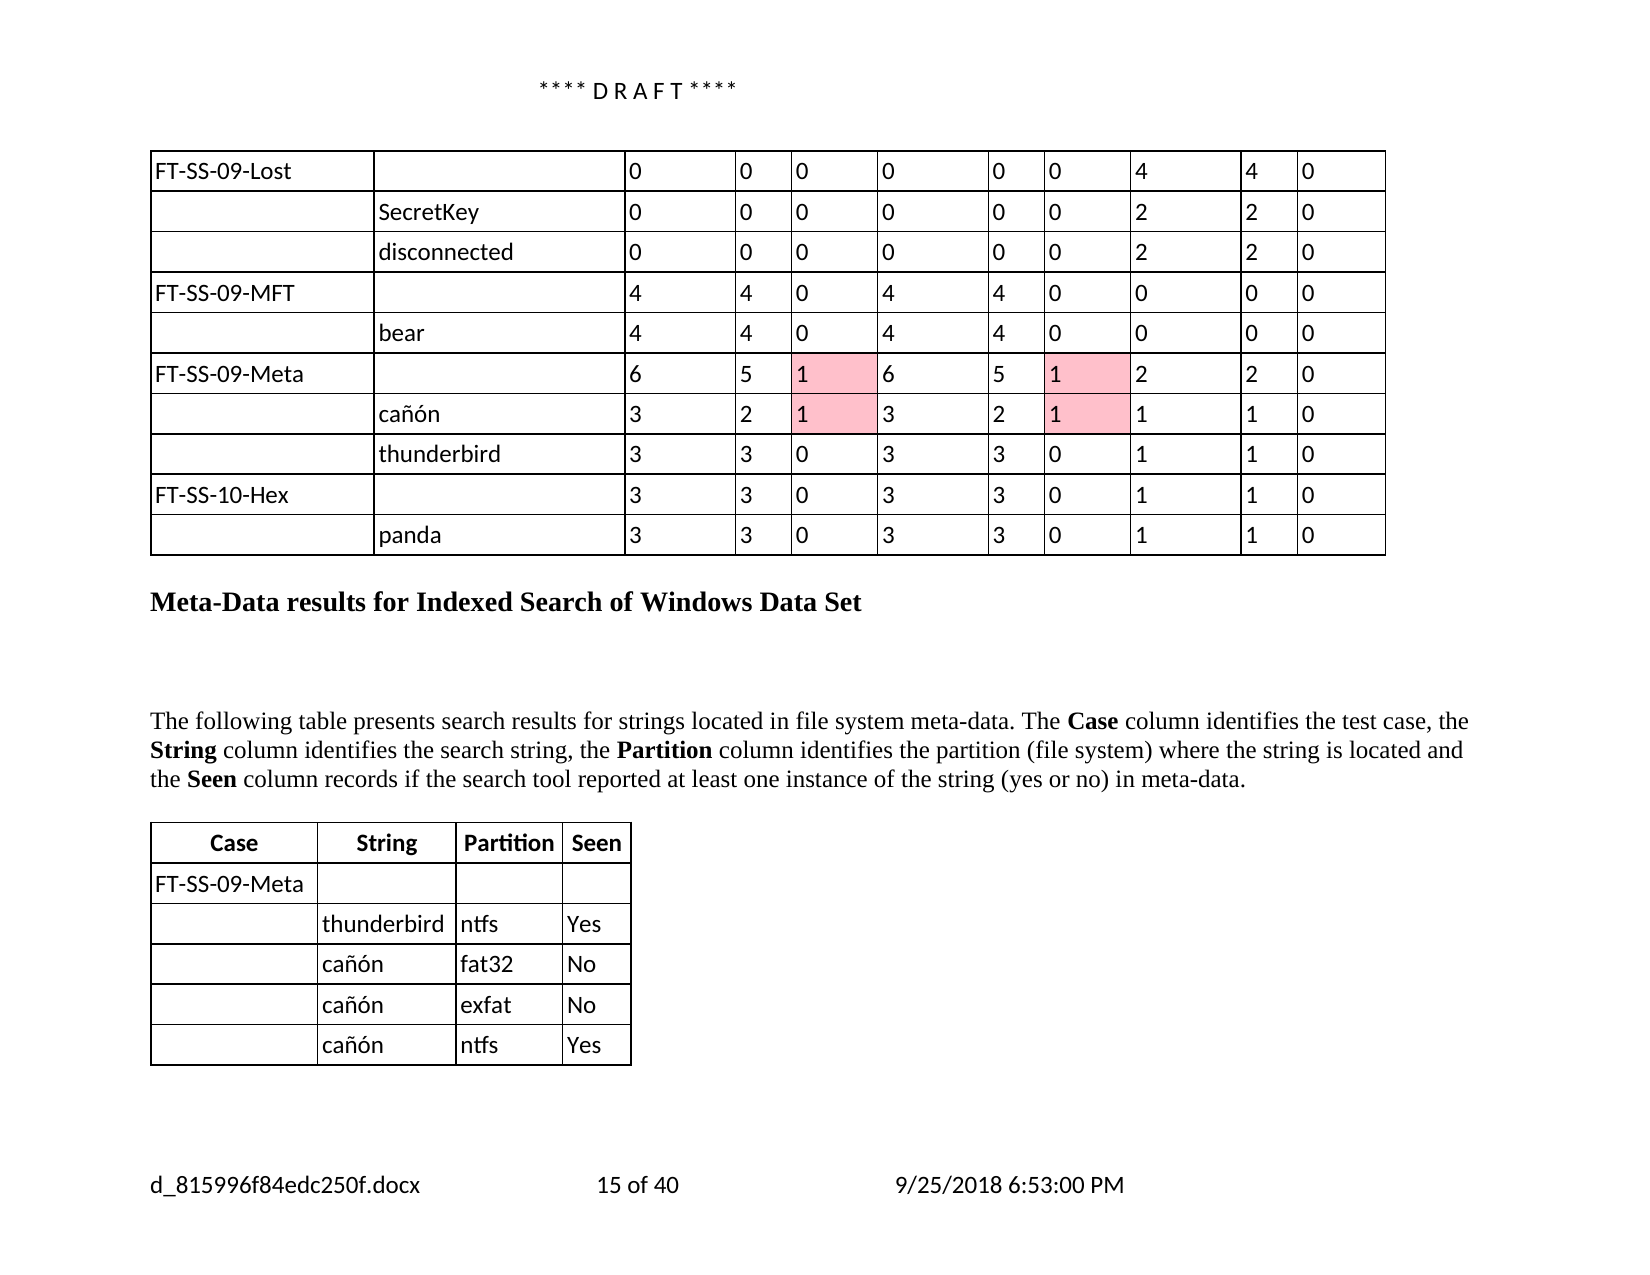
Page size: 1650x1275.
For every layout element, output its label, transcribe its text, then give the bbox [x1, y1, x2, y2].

table_cell 0 [626, 192, 735, 231]
table_cell No [563, 945, 630, 983]
table_cell 0 [736, 152, 791, 190]
table_cell 0 [878, 152, 988, 190]
table_cell 3 [878, 394, 988, 433]
table_cell 3 [878, 475, 988, 514]
table_cell 0 [1045, 192, 1130, 231]
table_cell exfat [457, 985, 562, 1024]
table_cell Yes [563, 904, 630, 943]
table_cell FT-SS-09-Lost [152, 152, 373, 190]
table_cell 0 [1298, 152, 1385, 190]
table_cell [375, 475, 624, 514]
table_cell 0 [1298, 475, 1385, 514]
table_cell 2 [1131, 232, 1240, 271]
table_cell 4 [878, 313, 988, 352]
table_cell 3 [626, 515, 735, 554]
table_cell 3 [736, 475, 791, 514]
table_cell [375, 354, 624, 392]
table_cell 2 [1131, 192, 1240, 231]
table_cell 0 [1045, 273, 1130, 312]
table_cell [152, 232, 373, 271]
table_cell Yes [563, 1025, 630, 1064]
table_cell 4 [1242, 152, 1297, 190]
table_cell 5 [989, 354, 1044, 392]
table_cell FT-SS-09-MFT [152, 273, 373, 312]
table_cell 4 [989, 273, 1044, 312]
table_cell 5 [736, 354, 791, 392]
table_cell 0 [736, 232, 791, 271]
table_cell 1 [1242, 435, 1297, 473]
table_cell 3 [626, 435, 735, 473]
table_cell 3 [626, 475, 735, 514]
table_cell FT-SS-10-Hex [152, 475, 373, 514]
table_cell 0 [792, 515, 877, 554]
table_cell 0 [626, 152, 735, 190]
table_cell 0 [1298, 515, 1385, 554]
table_cell 0 [792, 273, 877, 312]
table_cell 0 [792, 475, 877, 514]
table_cell 1 [1131, 394, 1240, 433]
table_header Seen [563, 823, 630, 862]
table_cell 0 [1045, 152, 1130, 190]
table_cell [152, 904, 317, 943]
table_cell 0 [792, 435, 877, 473]
table_cell 0 [1298, 273, 1385, 312]
table_cell 2 [1242, 232, 1297, 271]
table_cell 3 [989, 475, 1044, 514]
table_cell 1 [1131, 475, 1240, 514]
table_cell 4 [736, 273, 791, 312]
table_cell 3 [989, 435, 1044, 473]
table_cell SecretKey [375, 192, 624, 231]
table_cell 0 [1298, 232, 1385, 271]
table_cell 1 [1242, 394, 1297, 433]
table_cell 4 [1131, 152, 1240, 190]
text The following table presents search results for strings located in file system meta-data. The Case column identifies the test case, the String column identifies the search string, the Partition column identifies the partition (file system) where the string is located and the Seen column records if the search tool reported at least one instance of the string (yes or no) in meta-data. [150, 706, 1500, 792]
table_cell 0 [792, 152, 877, 190]
table_cell 3 [736, 435, 791, 473]
table_cell 0 [989, 232, 1044, 271]
table_cell 0 [1242, 273, 1297, 312]
table_cell [152, 1025, 317, 1064]
table_cell [563, 864, 630, 902]
table_cell 0 [1298, 394, 1385, 433]
table_cell 0 [1298, 313, 1385, 352]
table_cell 3 [736, 515, 791, 554]
table_cell 1 [1242, 515, 1297, 554]
table_cell 0 [792, 232, 877, 271]
table_cell 0 [878, 192, 988, 231]
table_cell 0 [1298, 435, 1385, 473]
table_cell 4 [626, 273, 735, 312]
table_cell 3 [989, 515, 1044, 554]
table_cell 0 [1242, 313, 1297, 352]
table_cell 0 [626, 232, 735, 271]
table_cell 0 [989, 192, 1044, 231]
table_cell thunderbird [375, 435, 624, 473]
table_cell 4 [878, 273, 988, 312]
table_cell [152, 515, 373, 554]
table_cell 3 [878, 435, 988, 473]
table_cell 0 [1045, 313, 1130, 352]
table_cell 0 [878, 232, 988, 271]
table_cell [152, 394, 373, 433]
table_cell 0 [1045, 515, 1130, 554]
table_cell 2 [736, 394, 791, 433]
table_cell 1 [1045, 354, 1130, 392]
table_cell 1 [1045, 394, 1130, 433]
table_cell fat32 [457, 945, 562, 983]
table_cell 4 [736, 313, 791, 352]
table_cell [375, 152, 624, 190]
table_cell 2 [989, 394, 1044, 433]
table_cell panda [375, 515, 624, 554]
table_cell 4 [626, 313, 735, 352]
subtitle Meta-Data results for Indexed Search of Windows Data Set [150, 585, 1500, 617]
table_cell 1 [1131, 435, 1240, 473]
table_cell [152, 945, 317, 983]
table_cell cañón [375, 394, 624, 433]
table_cell [375, 273, 624, 312]
table_header Case [152, 823, 317, 862]
table_cell bear [375, 313, 624, 352]
table_cell cañón [318, 1025, 455, 1064]
table_cell 2 [1242, 192, 1297, 231]
table_cell 2 [1131, 354, 1240, 392]
table_cell 1 [792, 394, 877, 433]
table_cell disconnected [375, 232, 624, 271]
table_cell cañón [318, 945, 455, 983]
table_cell 6 [626, 354, 735, 392]
table_cell 0 [1045, 435, 1130, 473]
table_cell cañón [318, 985, 455, 1024]
table_cell 0 [989, 152, 1044, 190]
table_cell 1 [792, 354, 877, 392]
table_cell 3 [878, 515, 988, 554]
table_cell No [563, 985, 630, 1024]
table_header Partition [457, 823, 562, 862]
table_cell 0 [1045, 232, 1130, 271]
table_cell [457, 864, 562, 902]
table_cell 1 [1131, 515, 1240, 554]
table_header String [318, 823, 455, 862]
table_cell 0 [1045, 475, 1130, 514]
table_cell FT-SS-09-Meta [152, 354, 373, 392]
table_cell ntfs [457, 1025, 562, 1064]
table_cell 0 [1298, 354, 1385, 392]
table_cell 0 [792, 192, 877, 231]
table_cell thunderbird [318, 904, 455, 943]
table_cell 0 [1298, 192, 1385, 231]
table_cell [318, 864, 455, 902]
table_cell 2 [1242, 354, 1297, 392]
table_cell 0 [792, 313, 877, 352]
table_cell 4 [989, 313, 1044, 352]
table_cell 6 [878, 354, 988, 392]
table_cell [152, 313, 373, 352]
table_cell 0 [1131, 313, 1240, 352]
table_cell 0 [1131, 273, 1240, 312]
table_cell [152, 192, 373, 231]
table_cell [152, 435, 373, 473]
table_cell 3 [626, 394, 735, 433]
table_cell [152, 985, 317, 1024]
table_cell FT-SS-09-Meta [152, 864, 317, 902]
table_cell 0 [736, 192, 791, 231]
table_cell ntfs [457, 904, 562, 943]
table_cell 1 [1242, 475, 1297, 514]
